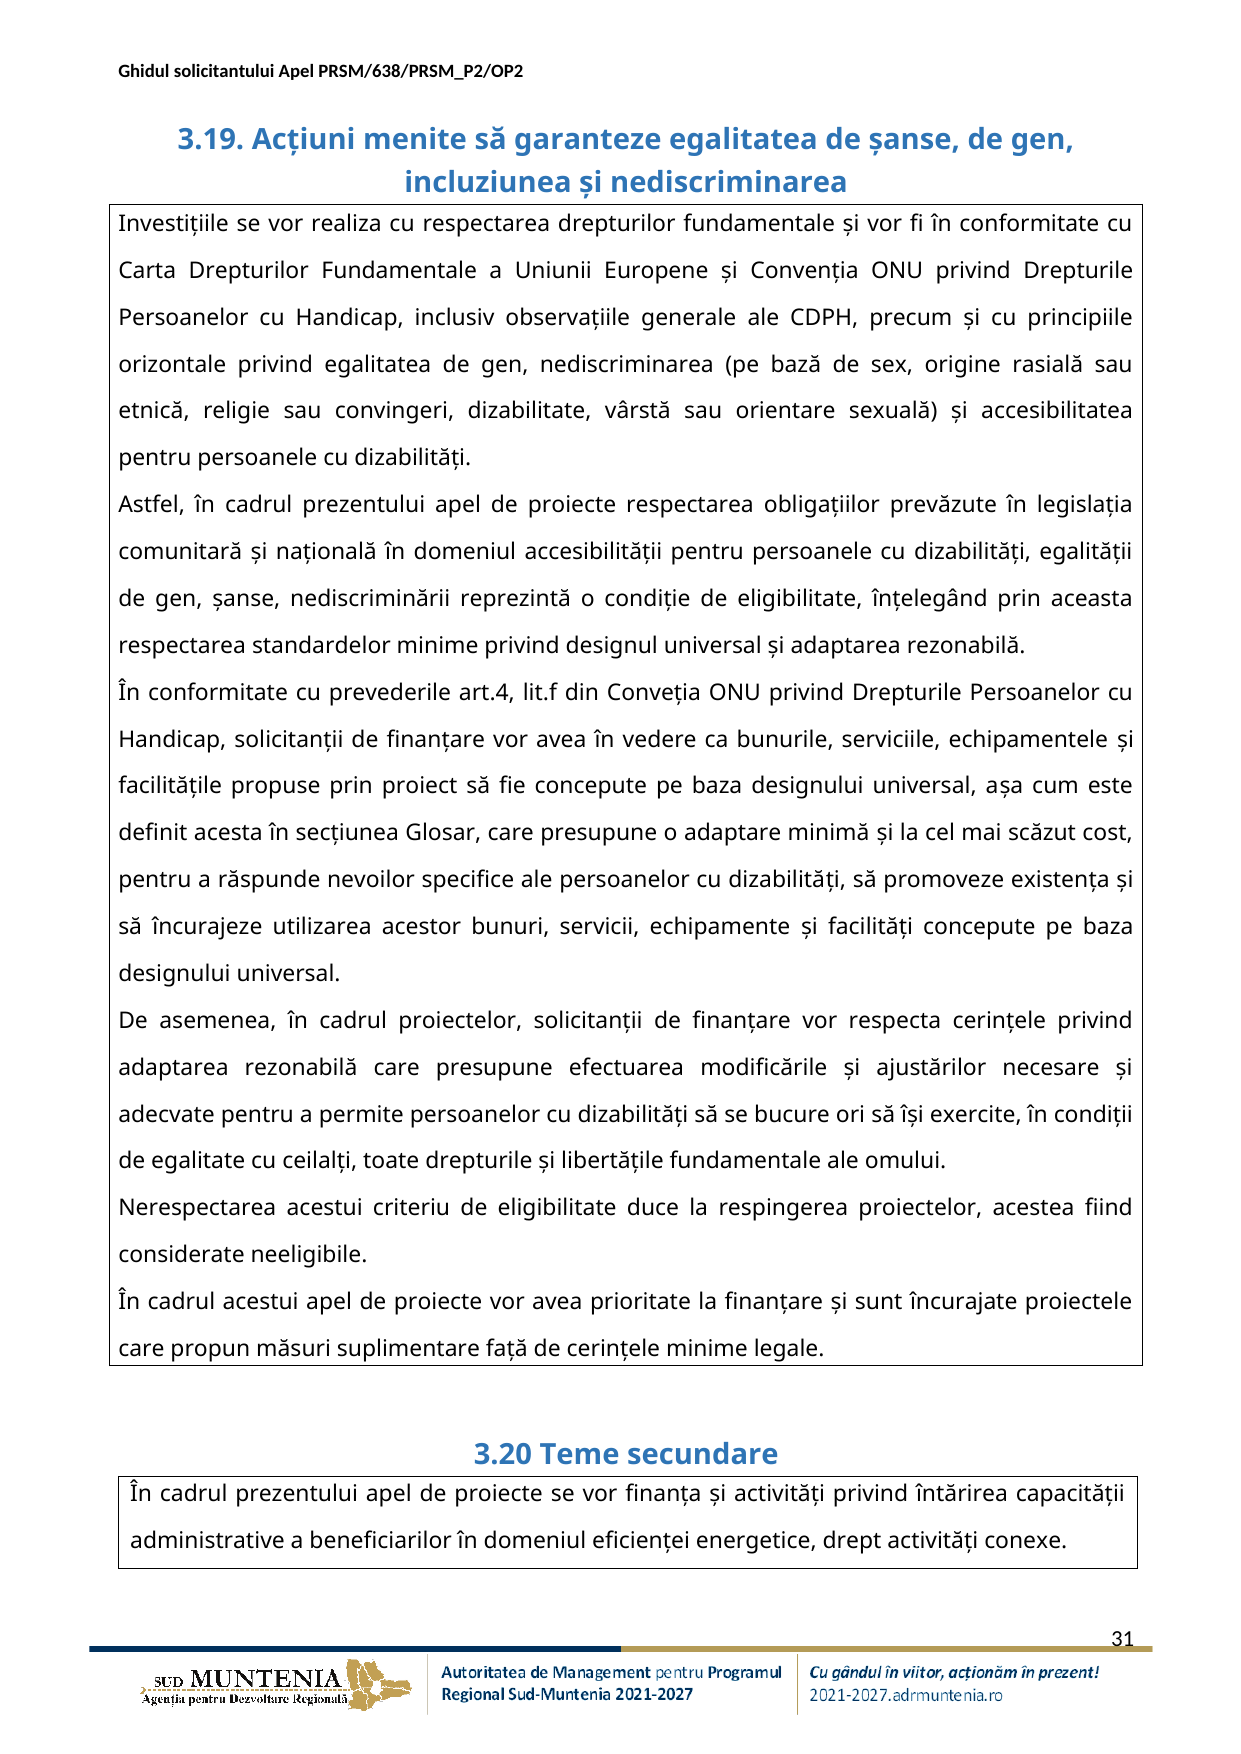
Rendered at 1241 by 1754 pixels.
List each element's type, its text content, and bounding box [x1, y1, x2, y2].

subtitle 3.19. Acțiuni menite să garanteze egalitatea de șanse, de gen, incluziunea și nediscriminarea [118, 118, 1134, 201]
text În cadrul acestui apel de proiecte vor avea prioritate la finanțare și sunt încurajate proiectele care propun măsuri suplimentare față de cerințele minime legale. [110, 1282, 1142, 1365]
text Astfel, în cadrul prezentului apel de proiecte respectarea obligațiilor prevăzute în legislația comunitară și națională în domeniul accesibilității pentru persoanele cu dizabilități, egalității de gen, șanse, nediscriminării reprezintă o condiție de eligibilitate, înțelegând prin aceasta respectarea standardelor minime privind designul universal și adaptarea rezonabilă. [110, 485, 1142, 660]
text De asemenea, în cadrul proiectelor, solicitanții de finanțare vor respecta cerințele privind adaptarea rezonabilă care presupune efectuarea modificările și ajustărilor necesare și adecvate pentru a permite persoanelor cu dizabilități să se bucure ori să își exercite, în condiții de egalitate cu ceilalți, toate drepturile și libertățile fundamentale ale omului. [110, 1001, 1142, 1176]
subtitle 3.20 Teme secundare [118, 1433, 1134, 1473]
text Investițiile se vor realiza cu respectarea drepturilor fundamentale și vor fi în conformitate cu Carta Drepturilor Fundamentale a Uniunii Europene și Convenția ONU privind Drepturile Persoanelor cu Handicap, inclusiv observațiile generale ale CDPH, precum și cu principiile orizontale privind egalitatea de gen, nediscriminarea (pe bază de sex, origine rasială sau etnică, religie sau convingeri, dizabilitate, vârstă sau orientare sexuală) și accesibilitatea pentru persoanele cu dizabilități. [110, 205, 1142, 472]
text Nerespectarea acestui criteriu de eligibilitate duce la respingerea proiectelor, acestea fiind considerate neeligibile. [110, 1188, 1142, 1269]
text În conformitate cu prevederile art.4, lit.f din Conveția ONU privind Drepturile Persoanelor cu Handicap, solicitanții de finanțare vor avea în vedere ca bunurile, serviciile, echipamentele şi facilităţile propuse prin proiect să fie concepute pe baza designului universal, aşa cum este definit acesta în secțiunea Glosar, care presupune o adaptare minimă şi la cel mai scăzut cost, pentru a răspunde nevoilor specifice ale persoanelor cu dizabilităţi, să promoveze existenţa şi să încurajeze utilizarea acestor bunuri, servicii, echipamente şi facilităţi concepute pe baza designului universal. [110, 672, 1142, 988]
table_header În cadrul prezentului apel de proiecte se vor finanța și activități privind întărirea capacității administrative a beneficiarilor în domeniul eficienței energetice, drept activități conexe. [119, 1477, 1137, 1568]
picture [89, 1646, 1153, 1715]
